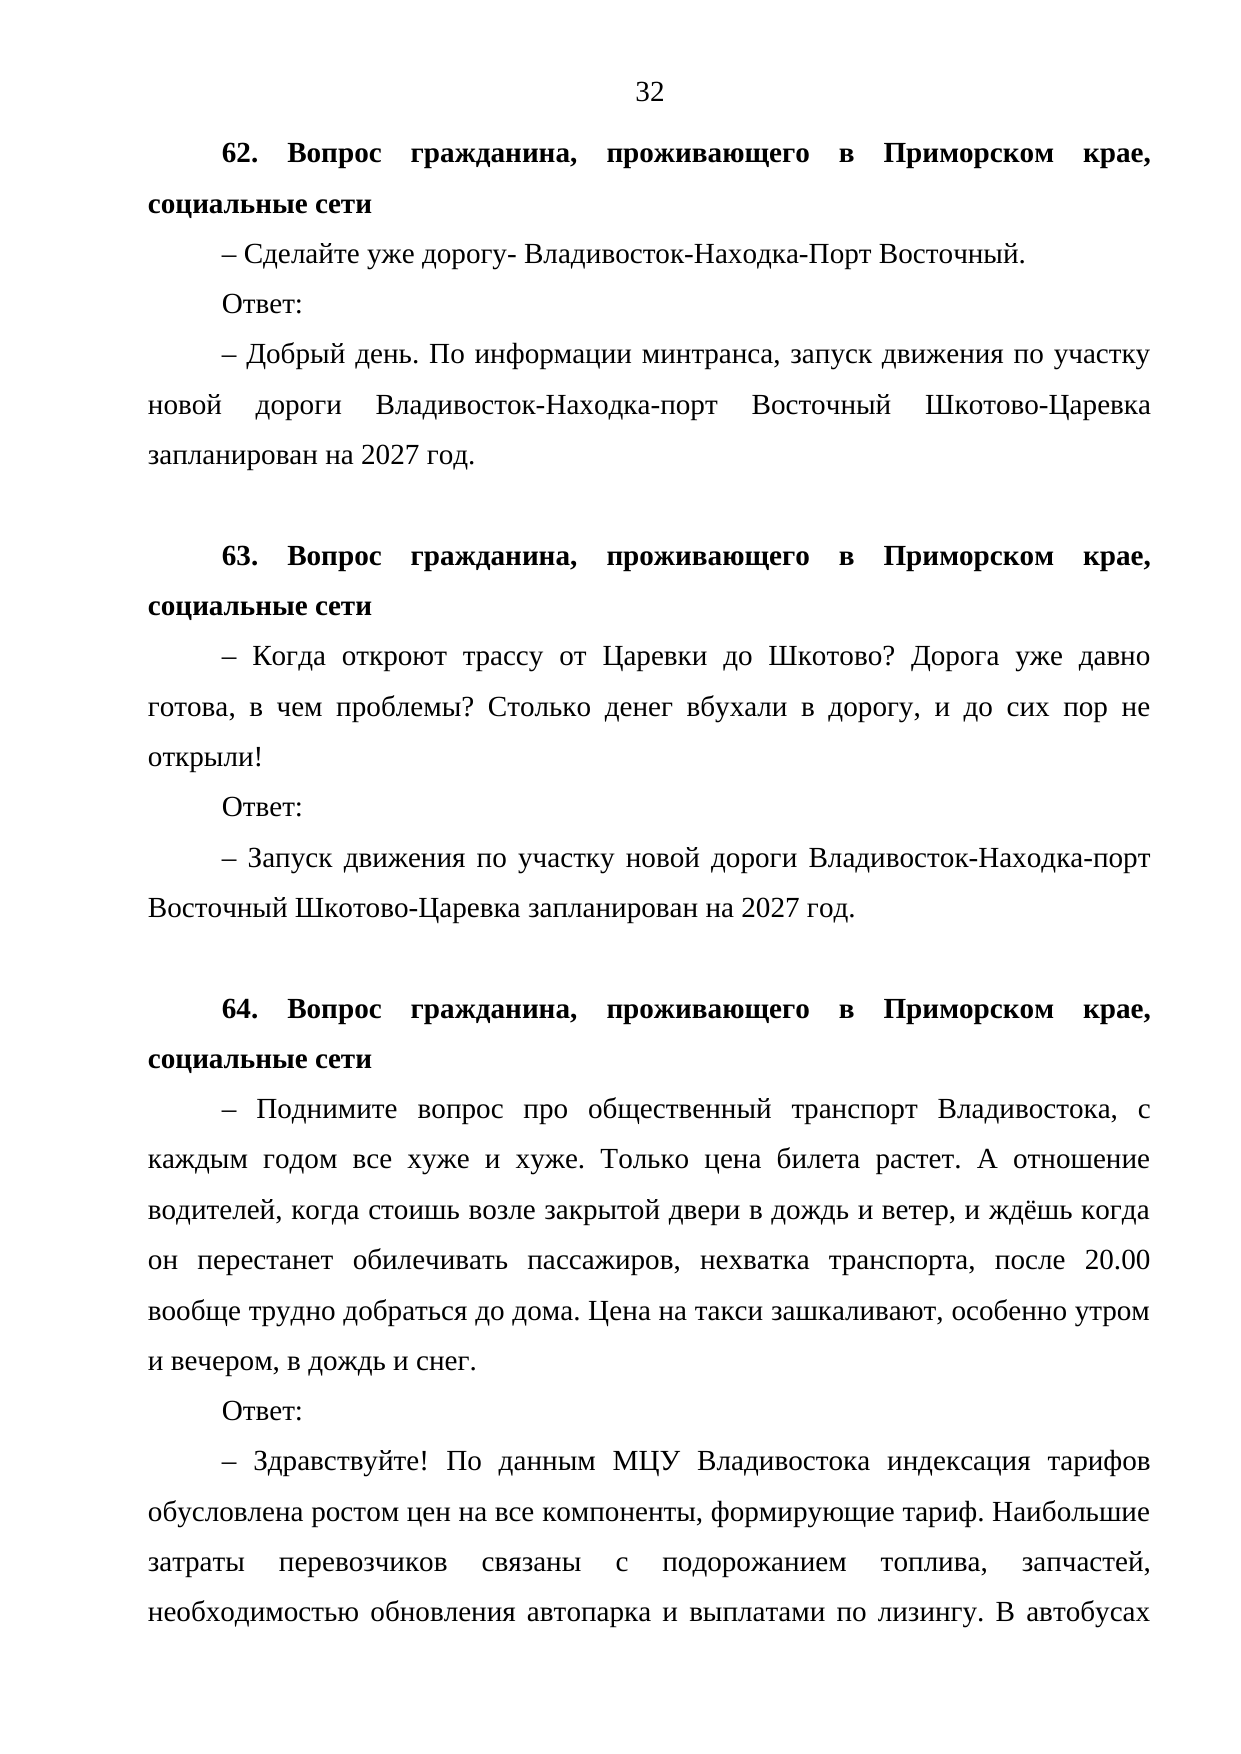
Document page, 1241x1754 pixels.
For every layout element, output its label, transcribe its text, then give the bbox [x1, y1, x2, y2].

text 64. Вопрос гражданина, проживающего в Приморском крае, социальные сети [148, 991, 1152, 1074]
text – Когда откроют трассу от Царевки до Шкотово? Дорога уже давно готова, в чем проблемы? Столько денег вбухали в дорогу, и до сих пор не открыли! [148, 638, 1152, 773]
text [148, 1443, 1152, 1628]
text 63. Вопрос гражданина, проживающего в Приморском крае, социальные сети [148, 538, 1152, 622]
text – Сделайте уже дорогу- Владивосток-Находка-Порт Восточный. [148, 236, 1152, 269]
text Ответ: [148, 1393, 1152, 1427]
text – Запуск движения по участку новой дороги Владивосток-Находка-порт Восточный Шкотово-Царевка запланирован на 2027 год. [148, 840, 1152, 924]
text 62. Вопрос гражданина, проживающего в Приморском крае, социальные сети [148, 135, 1152, 219]
text – Поднимите вопрос про общественный транспорт Владивостока, с каждым годом все хуже и хуже. Только цена билета растет. А отношение водителей, когда стоишь возле закрытой двери в дождь и ветер, и ждёшь когда он перестанет обилечивать пассажиров, нехватка транспорта, после 20.00 вообще трудно добраться до дома. Цена на такси зашкаливают, особенно утром и вечером, в дождь и снег. [148, 1091, 1152, 1376]
text Ответ: [148, 286, 1152, 320]
text Ответ: [148, 789, 1152, 823]
text – Добрый день. По информации минтранса, запуск движения по участку новой дороги Владивосток-Находка-порт Восточный Шкотово-Царевка запланирован на 2027 год. [148, 337, 1152, 471]
